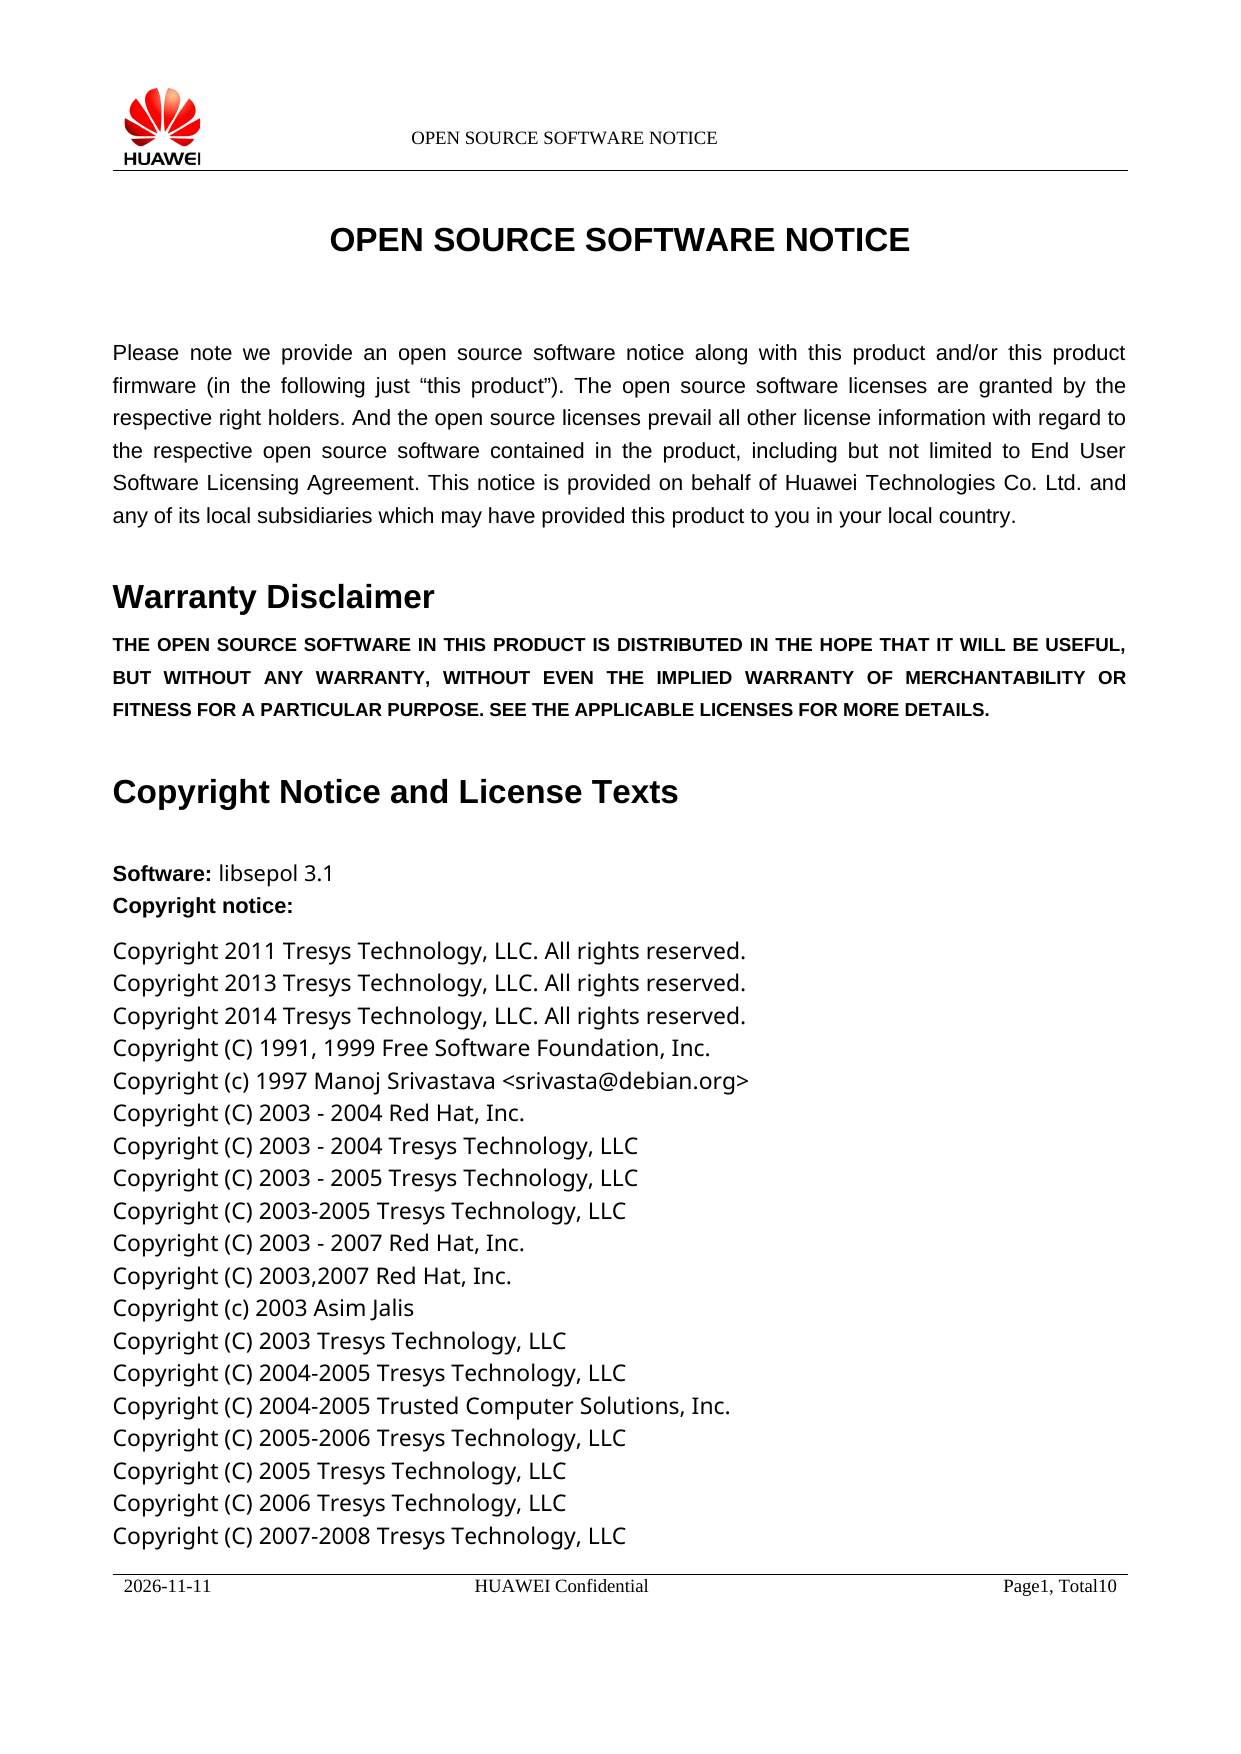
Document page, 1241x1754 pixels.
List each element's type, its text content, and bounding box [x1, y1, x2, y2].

text Copyright (C) 2003,2007 Red Hat, Inc. [112, 1259, 1128, 1291]
text Copyright (C) 2004-2005 Trusted Computer Solutions, Inc. [112, 1389, 1128, 1421]
picture [124, 88, 201, 165]
text Copyright (c) 2003 Asim Jalis [112, 1291, 1128, 1324]
text Copyright (C) 2003-2005 Tresys Technology, LLC [112, 1194, 1128, 1226]
text Copyright (C) 2003 Tresys Technology, LLC [112, 1324, 1128, 1356]
text Copyright notice: [112, 889, 1128, 921]
text The open source software in this product is distributed in the hope that it will be useful, but WITHOUT ANY WARRANTY, without even the implied warranty of MERCHANTABILITY or FITNESS FOR A PARTICULAR PURPOSE. See the applicable licenses for more details. [112, 629, 1128, 726]
text Copyright (C) 2003 - 2004 Red Hat, Inc. [112, 1096, 1128, 1129]
text Copyright (C) 2005-2006 Tresys Technology, LLC [112, 1421, 1128, 1454]
title Software: libsepol 3.1 [112, 856, 1128, 889]
text Warranty Disclaimer [112, 564, 1128, 629]
text Copyright (c) 1997 Manoj Srivastava <srivasta@debian.org> [112, 1064, 1128, 1096]
text Copyright (C) 2003 - 2007 Red Hat, Inc. [112, 1226, 1128, 1259]
text Copyright 2013 Tresys Technology, LLC. All rights reserved. [112, 966, 1128, 999]
text Copyright Notice and License Texts [112, 759, 1128, 824]
text Copyright 2011 Tresys Technology, LLC. All rights reserved. [112, 934, 1128, 966]
text Copyright (C) 2007-2008 Tresys Technology, LLC [112, 1519, 1128, 1551]
text Copyright (C) 1991, 1999 Free Software Foundation, Inc. [112, 1031, 1128, 1064]
text Copyright (C) 2006 Tresys Technology, LLC [112, 1486, 1128, 1519]
text Please note we provide an open source software notice along with this product and/or this product firmware (in the following just “this product”). The open source software licenses are granted by the respective right holders. And the open source licenses prevail all other license information with regard to the respective open source software contained in the product, including but not limited to End User Software Licensing Agreement. This notice is provided on behalf of Huawei Technologies Co. Ltd. and any of its local subsidiaries which may have provided this product to you in your local country. [112, 336, 1128, 531]
text Copyright (C) 2005 Tresys Technology, LLC [112, 1454, 1128, 1486]
text Copyright (C) 2003 - 2005 Tresys Technology, LLC [112, 1161, 1128, 1194]
text Copyright (C) 2004-2005 Tresys Technology, LLC [112, 1356, 1128, 1389]
text Copyright 2014 Tresys Technology, LLC. All rights reserved. [112, 999, 1128, 1031]
text Copyright (C) 2003 - 2004 Tresys Technology, LLC [112, 1129, 1128, 1161]
text OPEN SOURCE SOFTWARE NOTICE [112, 206, 1128, 271]
